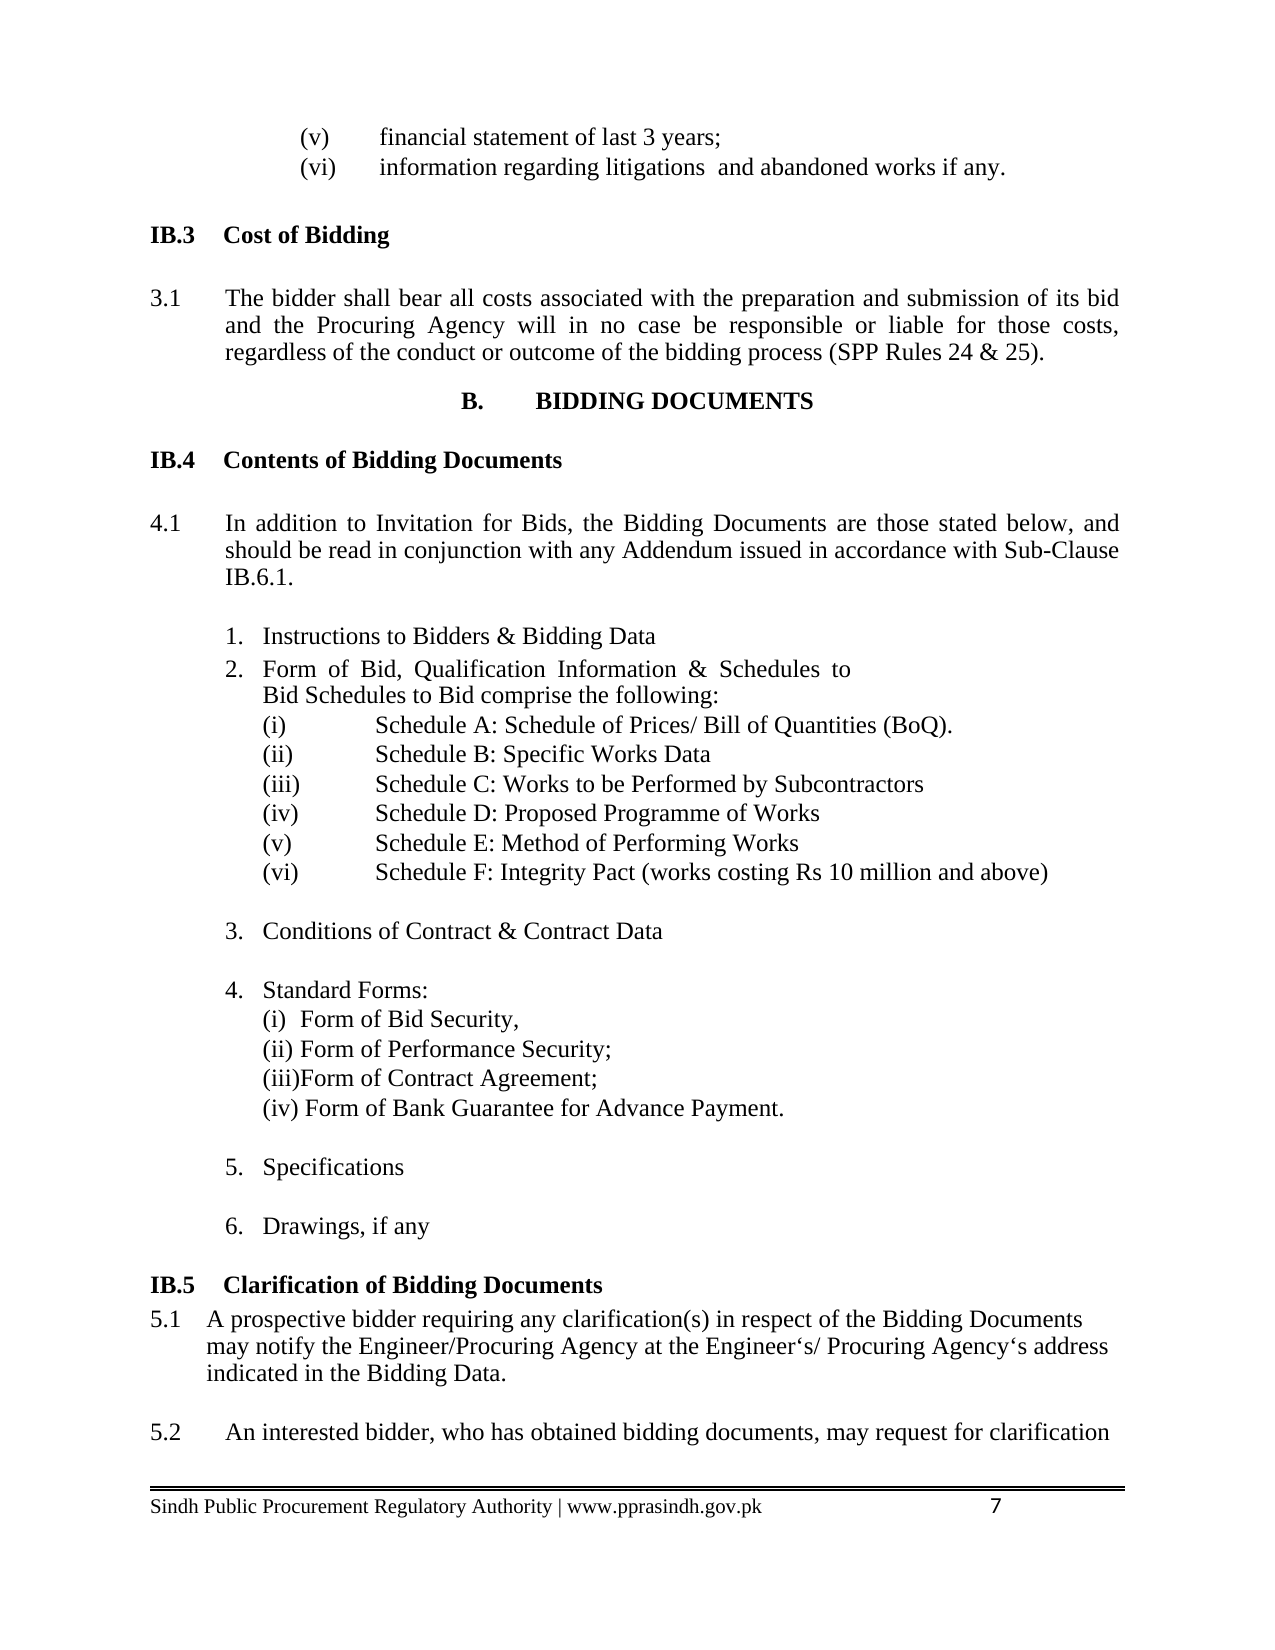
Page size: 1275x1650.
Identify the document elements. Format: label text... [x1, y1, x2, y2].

list Schedule B: Specific Works Data [262, 739, 1125, 768]
list Form of Bid Security, [262, 1004, 1125, 1033]
list A prospective bidder requiring any clarification(s) in respect of the Bidding Documents may notify the Engineer/Procuring Agency at the Engineer‘s/ Procuring Agency‘s address indicated in the Bidding Data. [150, 1306, 1125, 1387]
list Specifications [225, 1152, 1125, 1181]
text IB.5 Clarification of Bidding Documents [150, 1270, 1125, 1299]
list Instructions to Bidders & Bidding Data [225, 621, 1125, 650]
list information regarding litigations and abandoned works if any. [300, 152, 1125, 180]
list Drawings, if any [225, 1211, 1125, 1240]
list An interested bidder, who has obtained bidding documents, may request for clarification [150, 1417, 1125, 1446]
list BIDDING DOCUMENTS [461, 386, 1125, 415]
list Conditions of Contract & Contract Data [225, 916, 1125, 945]
list Schedule C: Works to be Performed by Subcontractors [262, 769, 1125, 797]
text IB.3 Cost of Bidding [150, 220, 1125, 249]
list In addition to Invitation for Bids, the Bidding Documents are those stated below, and should be read in conjunction with any Addendum issued in accordance with Sub-Clause IB.6.1. [150, 510, 1121, 591]
text IB.4 Contents of Bidding Documents [150, 445, 1125, 474]
list Standard Forms: [225, 975, 1125, 1004]
list financial statement of last 3 years; [300, 122, 1125, 151]
list Form of Performance Security; [262, 1034, 1125, 1063]
list Schedule D: Proposed Programme of Works [262, 798, 1125, 827]
list Schedule A: Schedule of Prices/ Bill of Quantities (BoQ). [262, 710, 1125, 738]
list Schedule E: Method of Performing Works [262, 828, 1125, 856]
text (iv) Form of Bank Guarantee for Advance Payment. [262, 1093, 1125, 1122]
list The bidder shall bear all costs associated with the preparation and submission of its bid and the Procuring Agency will in no case be responsible or liable for those costs, regardless of the conduct or outcome of the bidding process (SPP Rules 24 & 25). [150, 284, 1121, 366]
list Schedule F: Integrity Pact (works costing Rs 10 million and above) [262, 857, 1125, 886]
list Form of Bid, Qualification Information & Schedules to Bid Schedules to Bid comprise the following: [225, 657, 852, 709]
text (iii)Form of Contract Agreement; [262, 1063, 1125, 1092]
